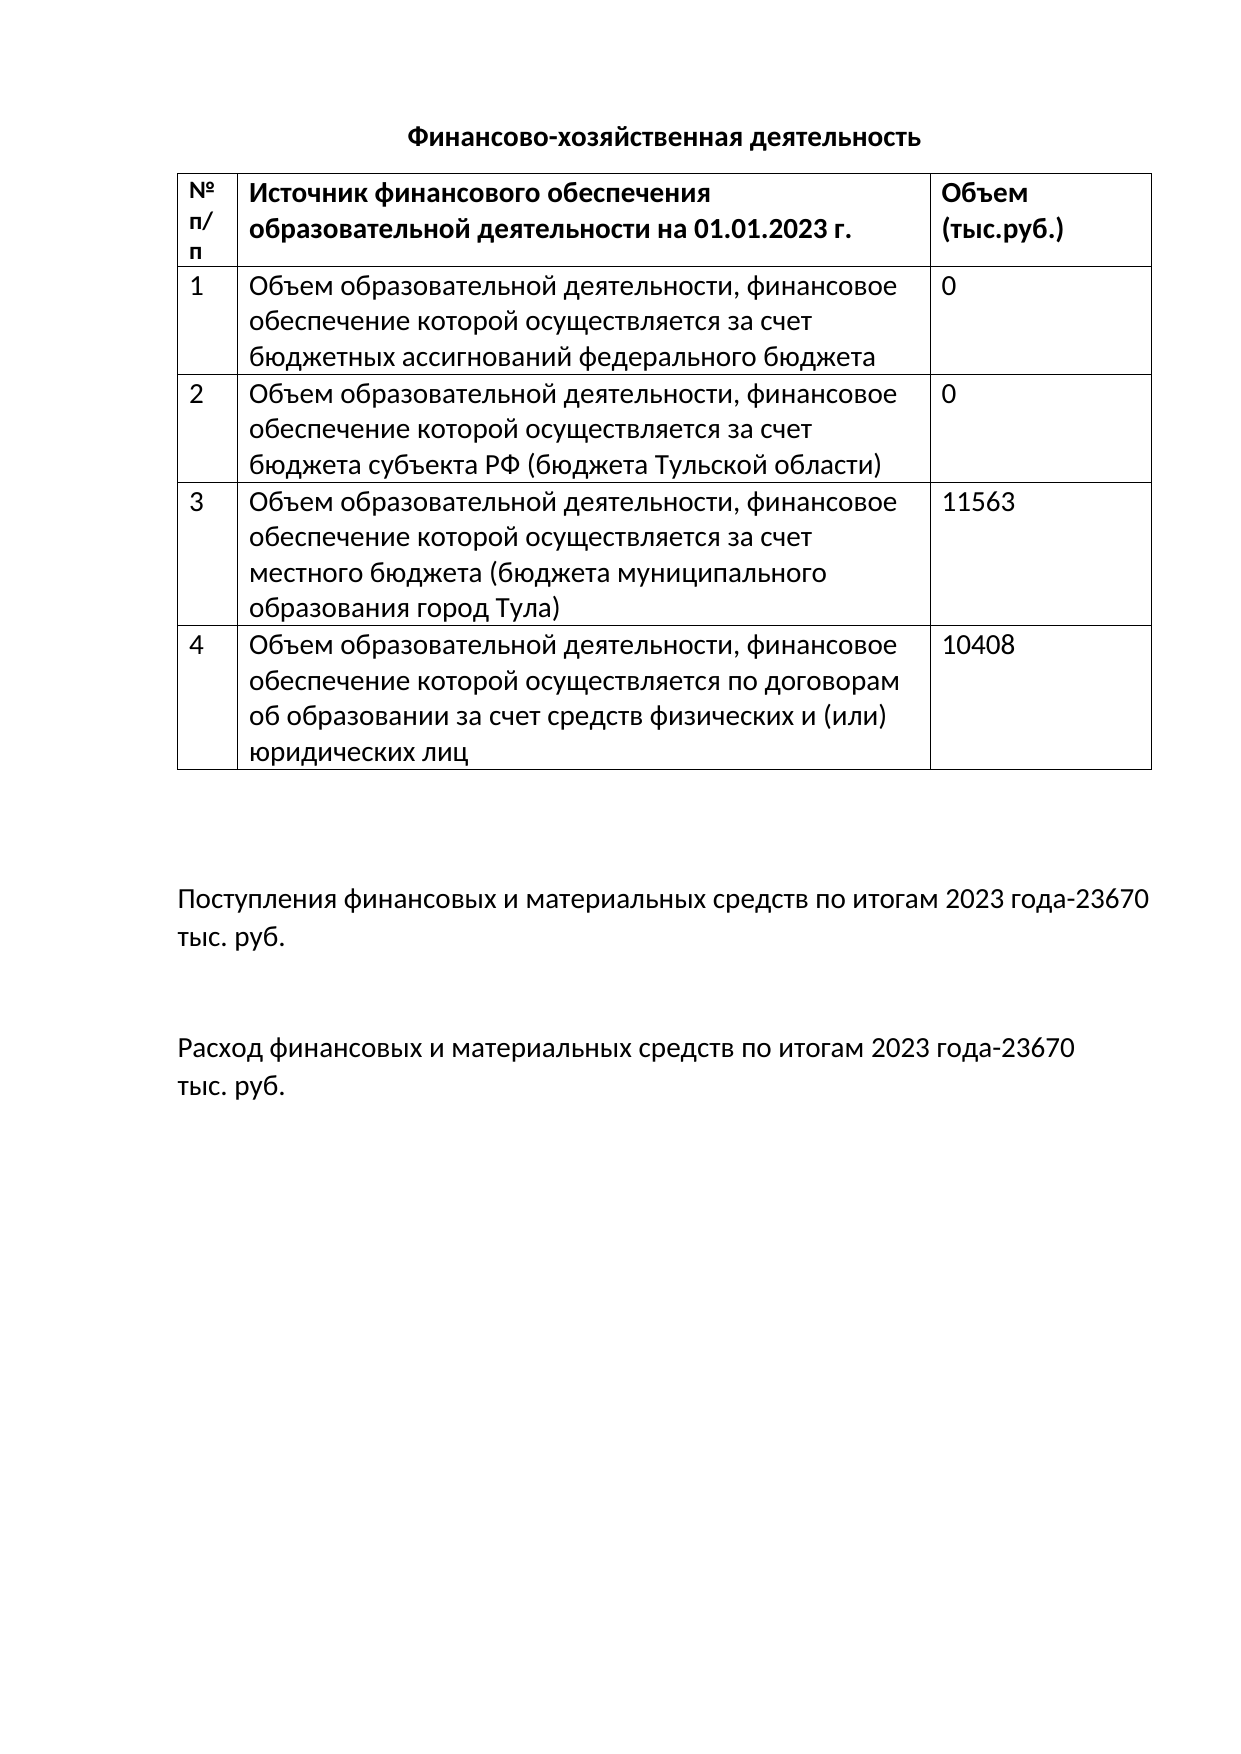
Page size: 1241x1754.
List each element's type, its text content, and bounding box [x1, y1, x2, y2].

table_cell 3 [178, 483, 237, 625]
table_header Источник финансового обеспечения образовательной деятельности на 01.01.2023 г. [238, 174, 930, 266]
text Финансово-хозяйственная деятельность [177, 118, 1152, 154]
text Поступления финансовых и материальных средств по итогам 2023 года-23670 тыс. руб. [177, 880, 1152, 954]
table_cell 10408 [931, 626, 1151, 769]
table_cell 0 [931, 267, 1151, 374]
table_cell 1 [178, 267, 237, 374]
table_cell 2 [178, 375, 237, 482]
table_cell 11563 [931, 483, 1151, 625]
table_header Объем (тыс.руб.) [931, 174, 1151, 266]
table_cell 4 [178, 626, 237, 769]
table_cell Объем образовательной деятельности, финансовое обеспечение которой осуществляется за счет местного бюджета (бюджета муниципального образования город Тула) [238, 483, 930, 625]
table_cell 0 [931, 375, 1151, 482]
table_cell Объем образовательной деятельности, финансовое обеспечение которой осуществляется за счет бюджетных ассигнований федерального бюджета [238, 267, 930, 374]
table_cell Объем образовательной деятельности, финансовое обеспечение которой осуществляется за счет бюджета субъекта РФ (бюджета Тульской области) [238, 375, 930, 482]
table_cell Объем образовательной деятельности, финансовое обеспечение которой осуществляется по договорам об образовании за счет средств физических и (или) юридических лиц [238, 626, 930, 769]
table_header № п/п [178, 174, 237, 266]
text Расход финансовых и материальных средств по итогам 2023 года-23670 тыс. руб. [177, 1029, 1152, 1103]
